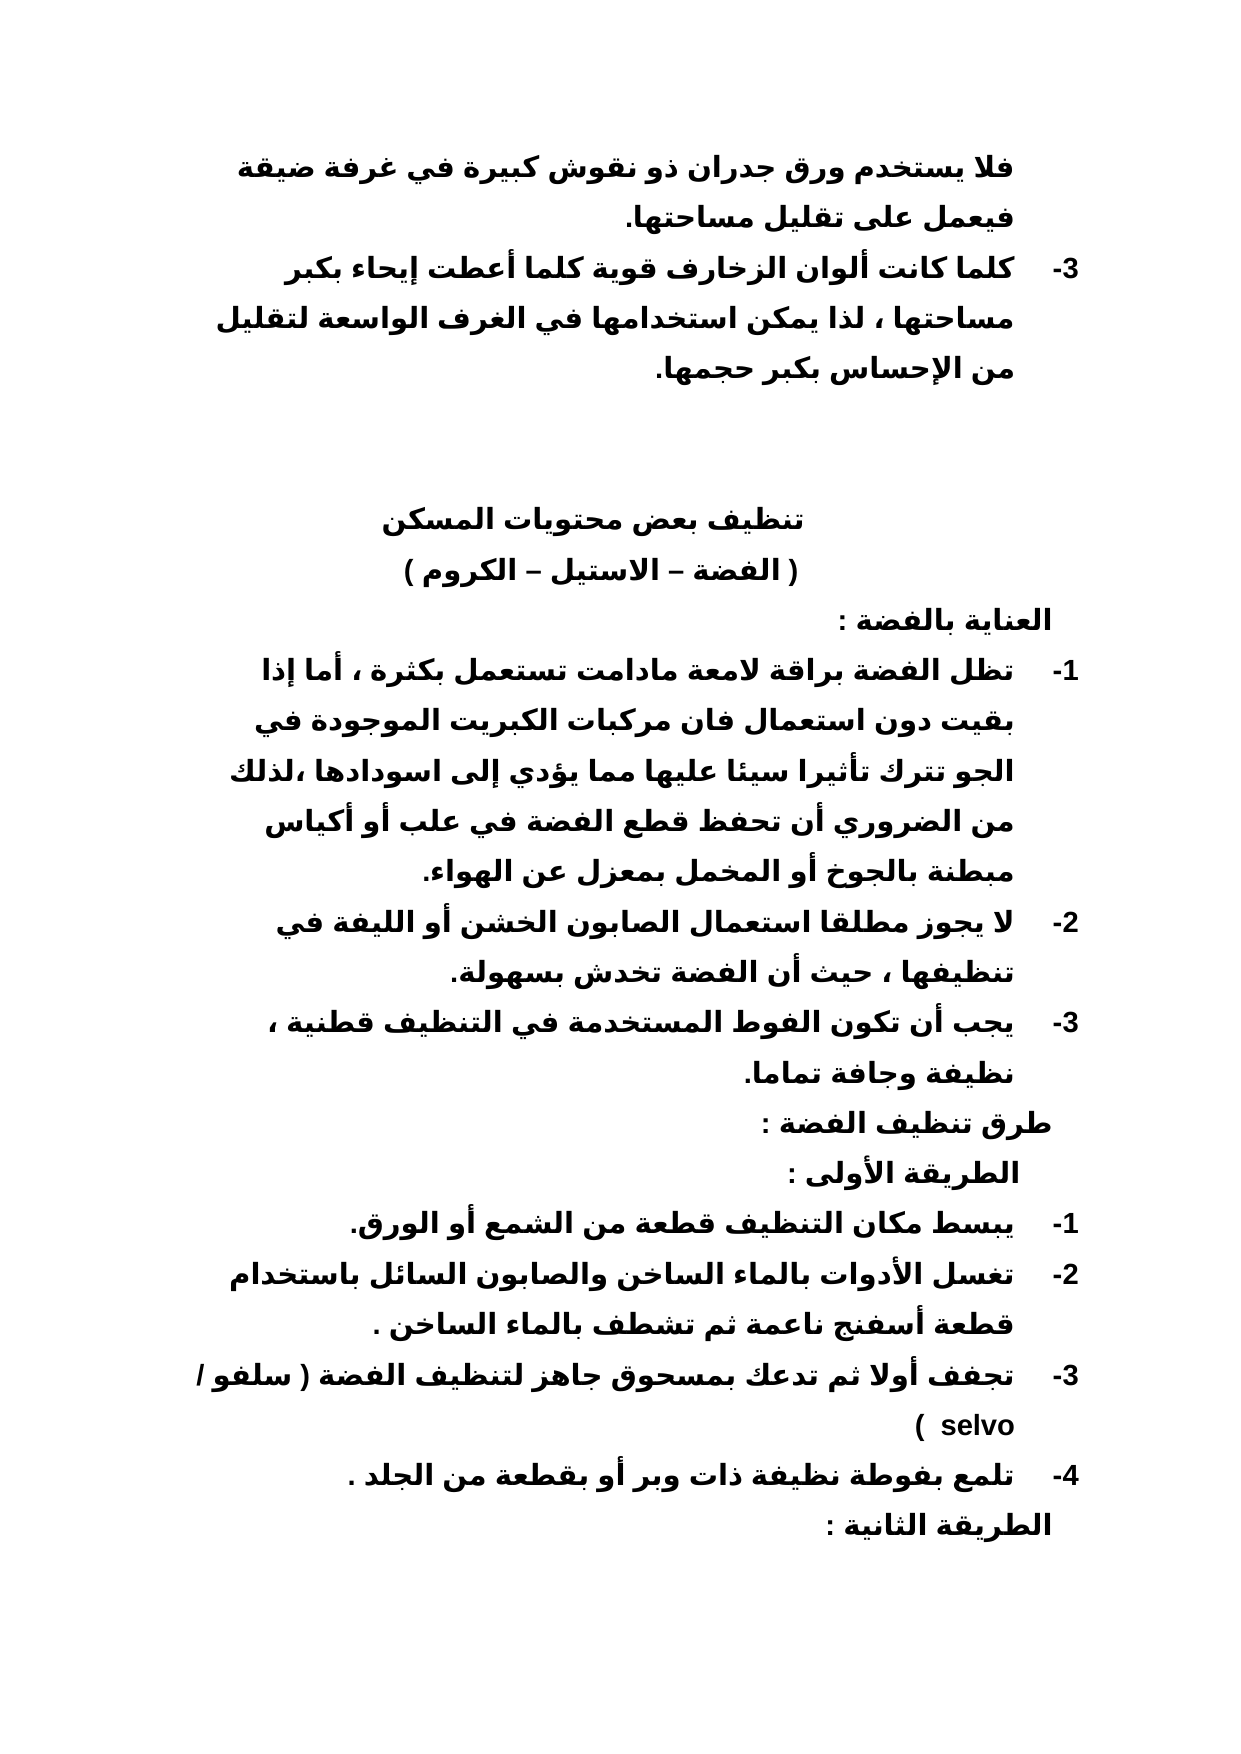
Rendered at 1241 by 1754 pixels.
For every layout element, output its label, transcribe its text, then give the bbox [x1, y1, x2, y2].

text تنظيف بعض محتويات المسكن [187, 502, 1015, 536]
list لا يجوز مطلقا استعمال الصابون الخشن أو الليفة في تنظيفها ، حيث أن الفضة تخدش بسهولة. [187, 905, 1053, 988]
text ( الفضة – الاستيل – الكروم ) [187, 552, 1015, 586]
list يجب أن تكون الفوط المستخدمة في التنظيف قطنية ، نظيفة وجافة تماما. [187, 1005, 1053, 1089]
text الطريقة الثانية : [187, 1508, 1053, 1542]
list تجفف أولا ثم تدعك بمسحوق جاهز لتنظيف الفضة ( سلفو / selvo ) [187, 1357, 1053, 1441]
list تلمع بفوطة نظيفة ذات وبر أو بقطعة من الجلد . [187, 1458, 1053, 1492]
text طرق تنظيف الفضة : [187, 1106, 1053, 1139]
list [187, 150, 1053, 234]
list كلما كانت ألوان الزخارف قوية كلما أعطت إيحاء بكبر مساحتها ، لذا يمكن استخدامها في الغرف الواسعة لتقليل من الإحساس بكبر حجمها. [187, 251, 1053, 385]
list تظل الفضة براقة لامعة مادامت تستعمل بكثرة ، أما إذا بقيت دون استعمال فان مركبات الكبريت الموجودة في الجو تترك تأثيرا سيئا عليها مما يؤدي إلى اسودادها ،لذلك من الضروري أن تحفظ قطع الفضة في علب أو أكياس مبطنة بالجوخ أو المخمل بمعزل عن الهواء. [187, 653, 1053, 888]
list يبسط مكان التنظيف قطعة من الشمع أو الورق. [187, 1207, 1053, 1240]
text الطريقة الأولى : [187, 1156, 1053, 1190]
text العناية بالفضة : [187, 603, 1053, 636]
list تغسل الأدوات بالماء الساخن والصابون السائل باستخدام قطعة أسفنج ناعمة ثم تشطف بالماء الساخن . [187, 1257, 1053, 1341]
